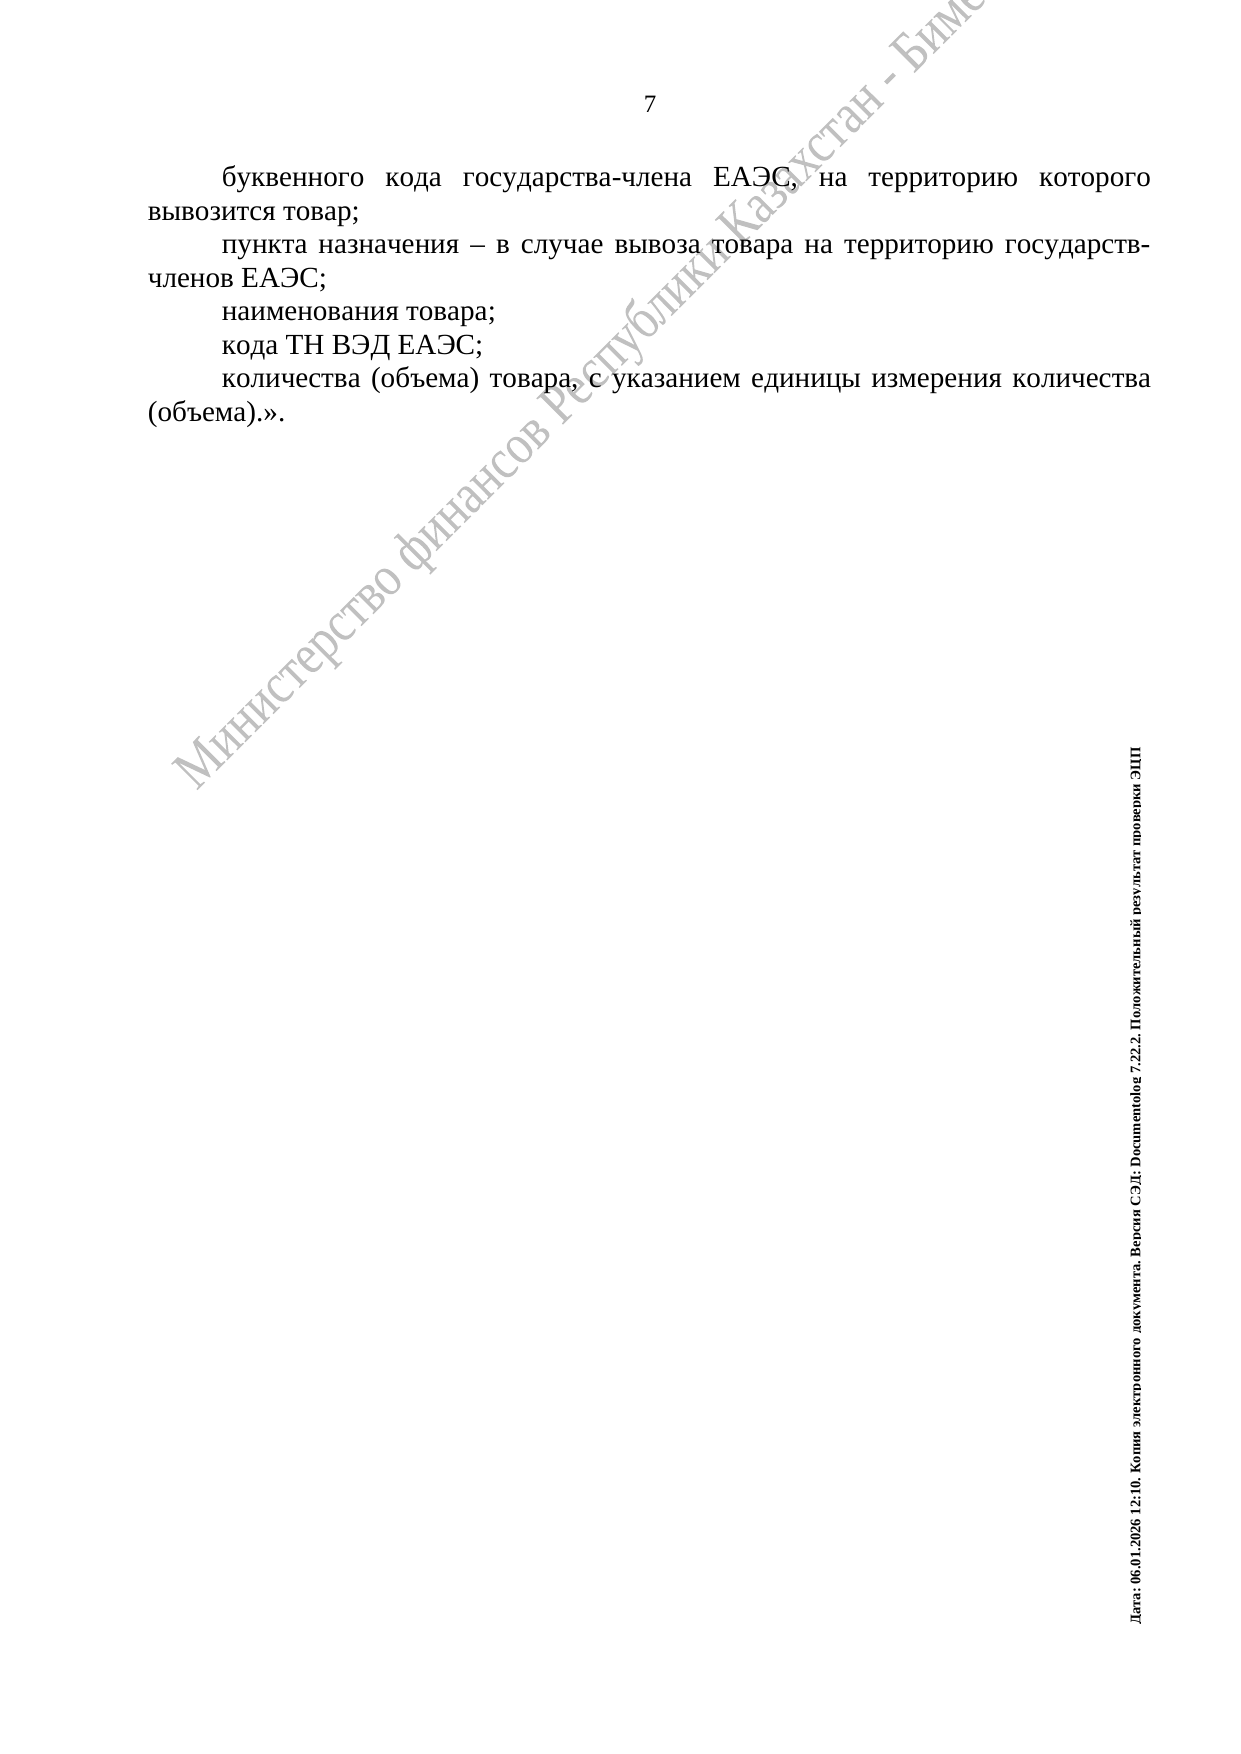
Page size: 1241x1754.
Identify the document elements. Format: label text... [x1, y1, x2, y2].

text наименования товара; [148, 293, 1152, 327]
text пункта назначения – в случае вывоза товара на территорию государств-членов ЕАЭС; [148, 226, 1152, 293]
text кода ТН ВЭД ЕАЭС; [148, 327, 1152, 360]
text буквенного кода государства-члена ЕАЭС, на территорию которого вывозится товар; [148, 159, 1152, 226]
text количества (объема) товара, с указанием единицы измерения количества (объема).». [148, 360, 1152, 427]
